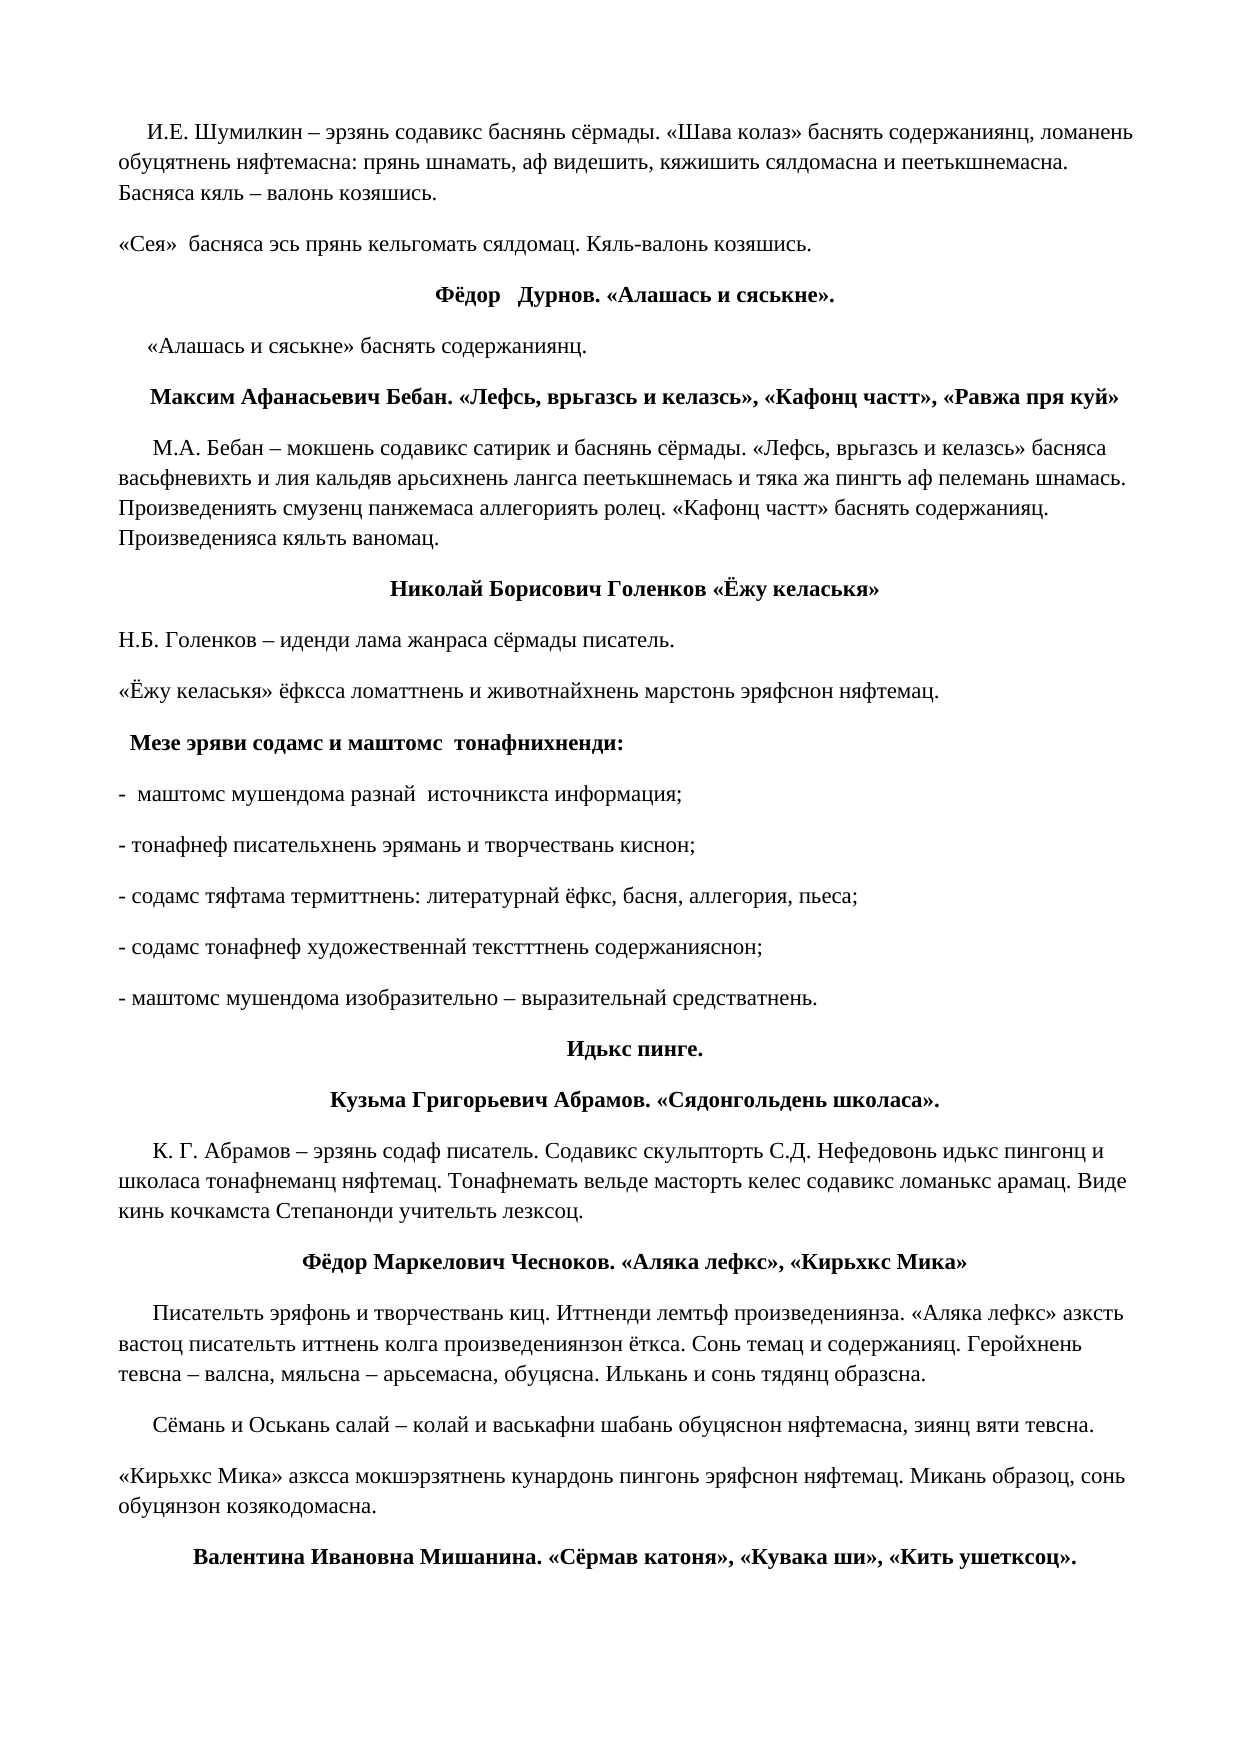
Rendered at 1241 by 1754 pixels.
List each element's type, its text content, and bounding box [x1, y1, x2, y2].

text «Алашась и сяськне» баснять содержаниянц. [118, 332, 1152, 358]
text Николай Борисович Голенков «Ёжу келаськя» [118, 575, 1152, 602]
text «Сея» басняса эсь прянь кельгомать сялдомац. Кяль-валонь козяшись. [118, 229, 1152, 256]
text - содамс тонафнеф художественнай текстттнень содержанияснон; [118, 933, 1152, 959]
text Валентина Ивановна Мишанина. «Сёрмав катоня», «Кувака ши», «Кить ушетксоц». [118, 1543, 1152, 1569]
text Фёдор Дурнов. «Алашась и сяськне». [118, 281, 1152, 307]
text М.А. Бебан – мокшень содавикс сатирик и баснянь сёрмады. «Лефсь, врьгазсь и келазсь» басняса васьфневихть и лия кальдяв арьсихнень лангса пеетькшнемась и тяка жа пингть аф пелемань шнамась. Произведениять смузенц панжемаса аллегориять ролец. «Кафонц частт» баснять содержанияц. Произведенияса кяльть ваномац. [118, 434, 1152, 551]
text - тонафнеф писательхнень эрямань и творчествань киснон; [118, 831, 1152, 857]
text «Кирьхкс Мика» азксса мокшэрзятнень кунардонь пингонь эряфснон няфтемац. Микань образоц, сонь обуцянзон козякодомасна. [118, 1462, 1152, 1518]
text - маштомс мушендома изобразительно – выразительнай средстватнень. [118, 984, 1152, 1010]
text Сёмань и Оськань салай – колай и васькафни шабань обуцяснон няфтемасна, зиянц вяти тевсна. [118, 1411, 1152, 1437]
text - содамс тяфтама термиттнень: литературнай ёфкс, басня, аллегория, пьеса; [118, 882, 1152, 908]
text Максим Афанасьевич Бебан. «Лефсь, врьгазсь и келазсь», «Кафонц частт», «Равжа пря куй» [118, 383, 1152, 409]
text - маштомс мушендома разнай источникста информация; [118, 779, 1152, 806]
text Кузьма Григорьевич Абрамов. «Сядонгольдень школаса». [118, 1086, 1152, 1112]
text Фёдор Маркелович Чесноков. «Аляка лефкс», «Кирьхкс Мика» [118, 1248, 1152, 1275]
text Н.Б. Голенков – иденди лама жанраса сёрмады писатель. [118, 626, 1152, 653]
text Идькс пинге. [118, 1035, 1152, 1061]
text «Ёжу келаськя» ёфксса ломаттнень и животнайхнень марстонь эряфснон няфтемац. [118, 677, 1152, 704]
text Мезе эряви содамс и маштомс тонафнихненди: [118, 728, 1152, 755]
text И.Е. Шумилкин – эрзянь содавикс баснянь сёрмады. «Шава колаз» баснять содержаниянц, ломанень обуцятнень няфтемасна: прянь шнамать, аф видешить, кяжишить сялдомасна и пеетькшнемасна. Басняса кяль – валонь козяшись. [118, 118, 1152, 205]
text К. Г. Абрамов – эрзянь содаф писатель. Содавикс скульпторть С.Д. Нефедовонь идькс пингонц и школаса тонафнеманц няфтемац. Тонафнемать вельде масторть келес содавикс ломанькс арамац. Виде кинь кочкамста Степанонди учительть лезксоц. [118, 1137, 1152, 1224]
text Писательть эряфонь и творчествань киц. Иттненди лемтьф произведениянза. «Аляка лефкс» азксть вастоц писательть иттнень колга произведениянзон ёткса. Сонь темац и содержанияц. Геройхнень тевсна – валсна, мяльсна – арьсемасна, обуцясна. Илькань и сонь тядянц образсна. [118, 1299, 1152, 1386]
